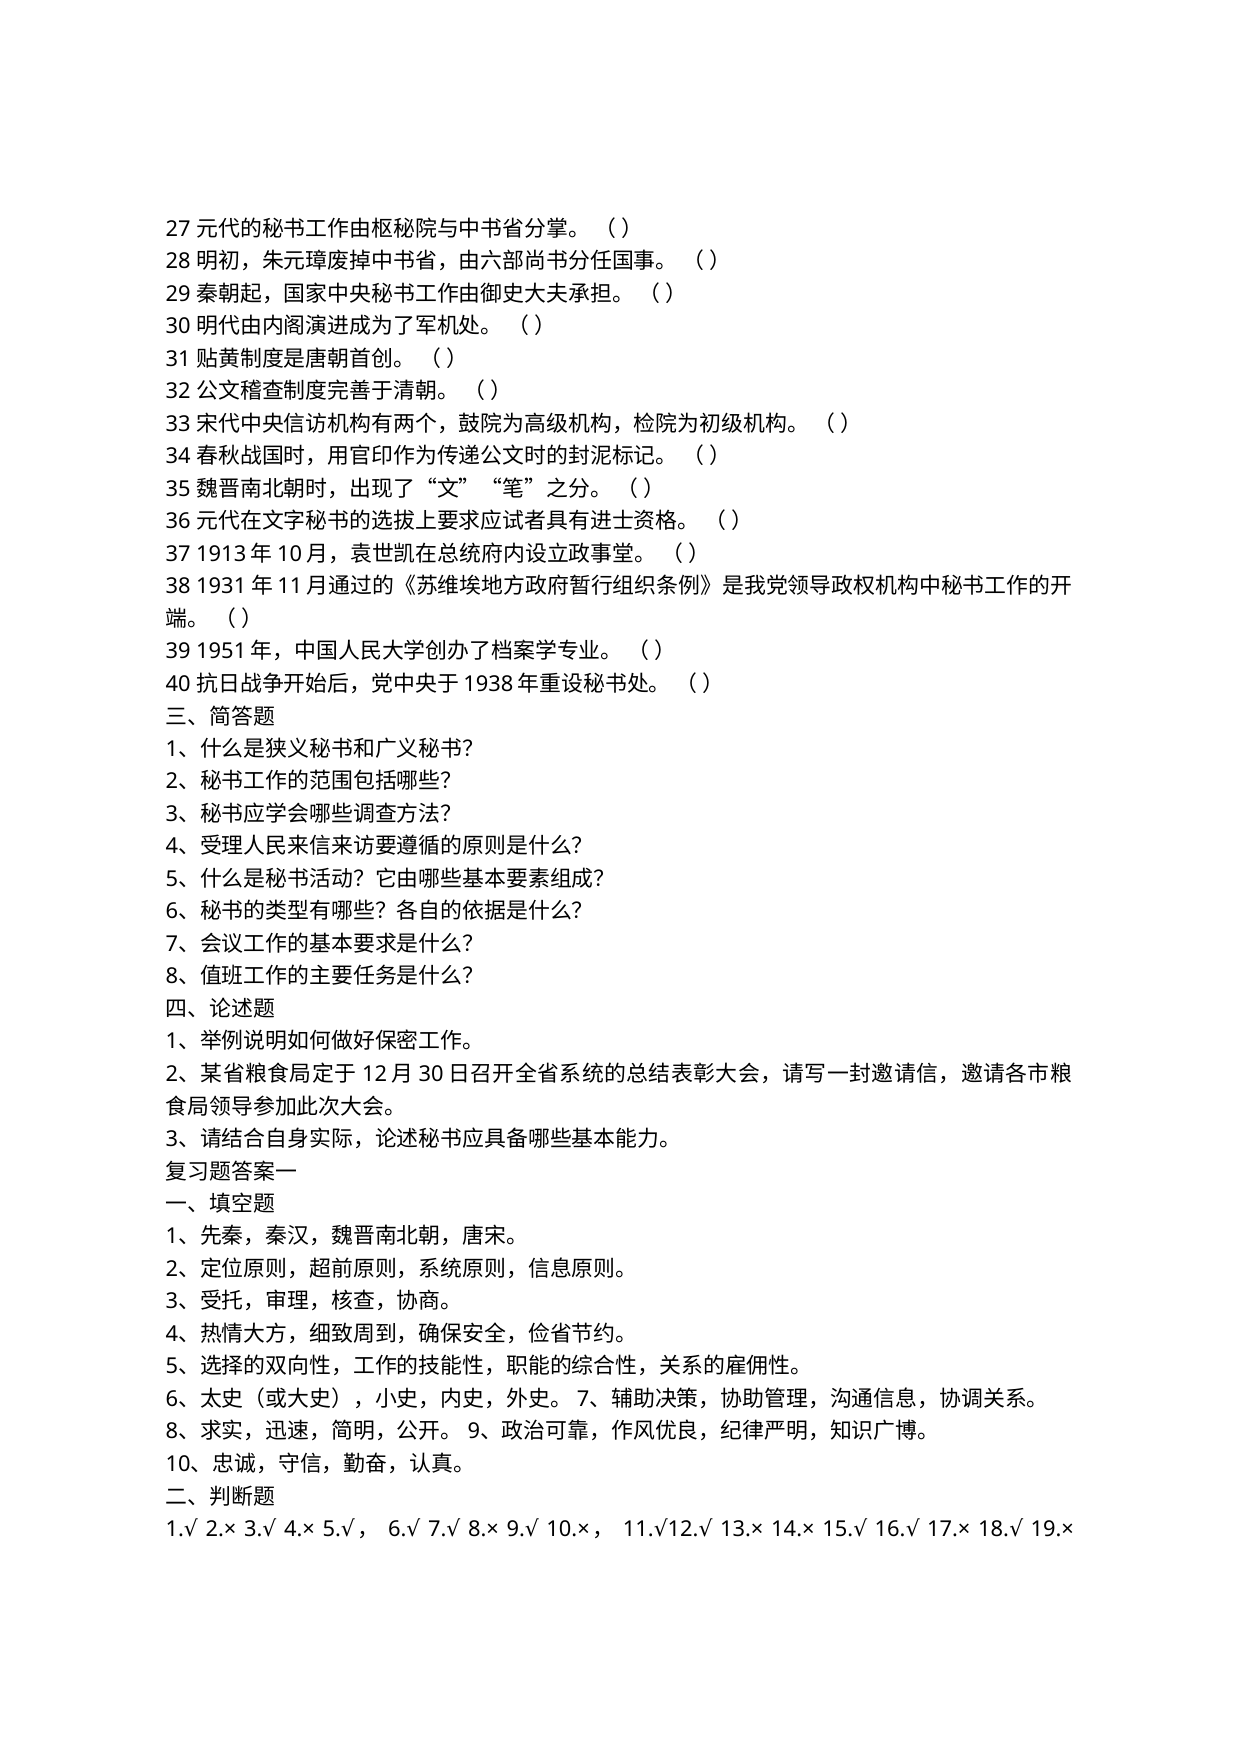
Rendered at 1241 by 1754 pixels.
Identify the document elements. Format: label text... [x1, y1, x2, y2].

text 1、先秦，秦汉，魏晋南北朝，唐宋。 [165, 1218, 1075, 1251]
text 33 宋代中央信访机构有两个，鼓院为高级机构，检院为初级机构。 （ ） [165, 406, 1075, 438]
text 6、太史（或大史），小史，内史，外史。 7、辅助决策，协助管理，沟通信息，协调关系。 [165, 1381, 1075, 1413]
text 31 贴黄制度是唐朝首创。 （ ） [165, 341, 1075, 373]
text 一、填空题 [165, 1186, 1075, 1218]
text 36 元代在文字秘书的选拔上要求应试者具有进士资格。 （ ） [165, 503, 1075, 536]
text 8、值班工作的主要任务是什么？ [165, 958, 1075, 991]
text 34 春秋战国时，用官印作为传递公文时的封泥标记。 （ ） [165, 438, 1075, 471]
text 35 魏晋南北朝时，出现了“文”“笔”之分。 （ ） [165, 471, 1075, 503]
text 二、判断题 [165, 1478, 1075, 1511]
text 30 明代由内阁演进成为了军机处。 （ ） [165, 308, 1075, 341]
text 2、某省粮食局定于12月30日召开全省系统的总结表彰大会，请写一封邀请信，邀请各市粮食局领导参加此次大会。 [165, 1056, 1075, 1121]
text 1、举例说明如何做好保密工作。 [165, 1023, 1075, 1056]
text 39 1951年，中国人民大学创办了档案学专业。 （ ） [165, 633, 1075, 666]
text 37 1913年10月，袁世凯在总统府内设立政事堂。 （ ） [165, 536, 1075, 568]
text 复习题答案一 [165, 1153, 1075, 1186]
text 3、受托，审理，核查，协商。 [165, 1283, 1075, 1316]
text 1、什么是狭义秘书和广义秘书？ [165, 731, 1075, 763]
text 29 秦朝起，国家中央秘书工作由御史大夫承担。 （ ） [165, 276, 1075, 308]
text 5、选择的双向性，工作的技能性，职能的综合性，关系的雇佣性。 [165, 1348, 1075, 1381]
text 27 元代的秘书工作由枢秘院与中书省分掌。 （ ） [165, 211, 1075, 243]
text 10、忠诚，守信，勤奋，认真。 [165, 1446, 1075, 1478]
text 8、求实，迅速，简明，公开。 9、政治可靠，作风优良，纪律严明，知识广博。 [165, 1413, 1075, 1446]
text 5、什么是秘书活动？它由哪些基本要素组成？ [165, 861, 1075, 893]
text 4、受理人民来信来访要遵循的原则是什么？ [165, 828, 1075, 861]
text 40 抗日战争开始后，党中央于1938年重设秘书处。 （ ） [165, 666, 1075, 698]
text 四、论述题 [165, 991, 1075, 1023]
text 6、秘书的类型有哪些？各自的依据是什么？ [165, 893, 1075, 926]
text 32 公文稽查制度完善于清朝。 （ ） [165, 373, 1075, 406]
text 2、定位原则，超前原则，系统原则，信息原则。 [165, 1251, 1075, 1283]
text 4、热情大方，细致周到，确保安全，俭省节约。 [165, 1316, 1075, 1348]
text 2、秘书工作的范围包括哪些？ [165, 763, 1075, 796]
text 38 1931年11月通过的《苏维埃地方政府暂行组织条例》是我党领导政权机构中秘书工作的开端。 （ ） [165, 568, 1075, 633]
text 三、简答题 [165, 698, 1075, 731]
text 3、秘书应学会哪些调查方法？ [165, 796, 1075, 828]
text 7、会议工作的基本要求是什么？ [165, 926, 1075, 958]
text 28 明初，朱元璋废掉中书省，由六部尚书分任国事。 （ ） [165, 243, 1075, 276]
text 3、请结合自身实际，论述秘书应具备哪些基本能力。 [165, 1121, 1075, 1153]
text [165, 1511, 1075, 1543]
